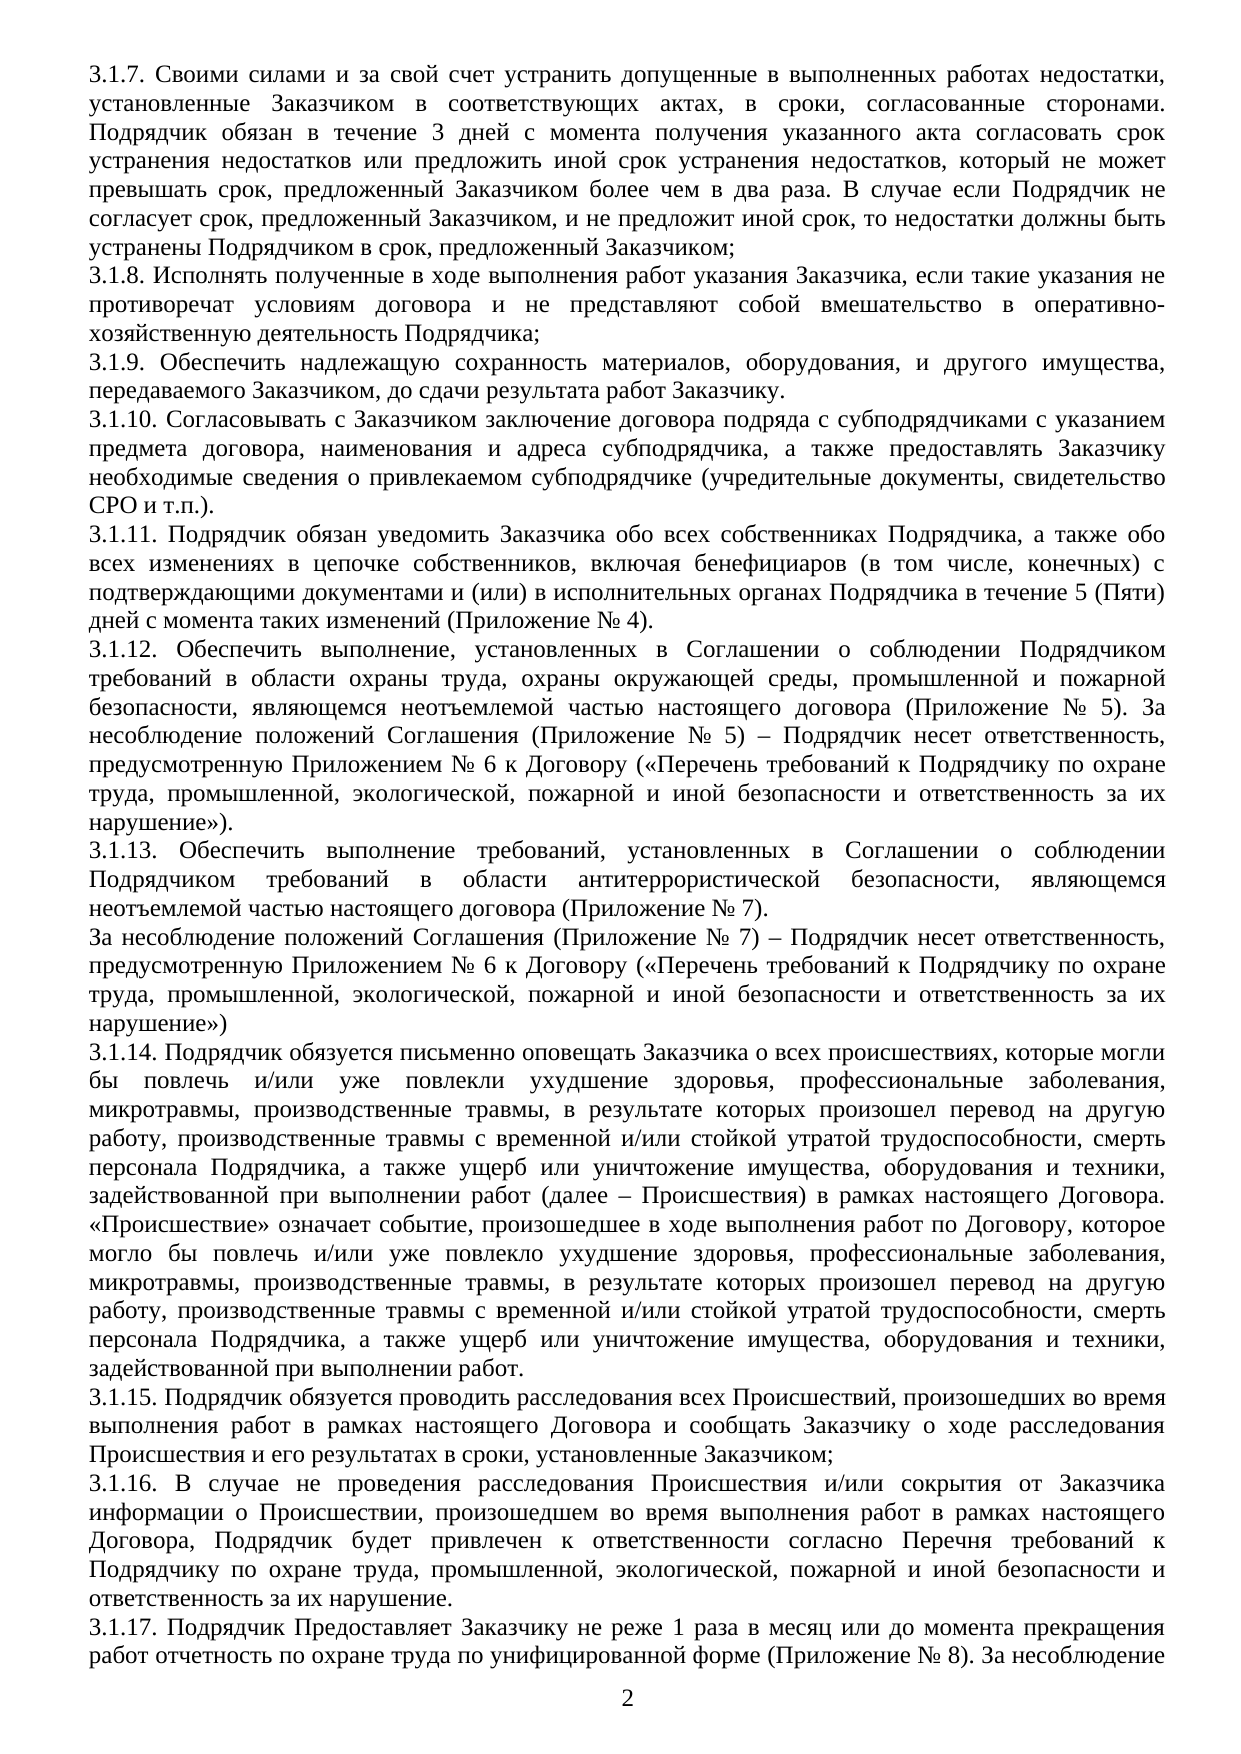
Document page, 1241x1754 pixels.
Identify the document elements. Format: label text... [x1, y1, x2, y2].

text 3.1.12. Обеспечить выполнение, установленных в Соглашении о соблюдении Подрядчиком требований в области охраны труда, охраны окружающей среды, промышленной и пожарной безопасности, являющемся неотъемлемой частью настоящего договора (Приложение № 5). За несоблюдение положений Соглашения (Приложение № 5) – Подрядчик несет ответственность, предусмотренную Приложением № 6 к Договору («Перечень требований к Подрядчику по охране труда, промышленной, экологической, пожарной и иной безопасности и ответственность за их нарушение»). [89, 634, 1167, 835]
text 3.1.14. Подрядчик обязуется письменно оповещать Заказчика о всех происшествиях, которые могли бы повлечь и/или уже повлекли ухудшение здоровья, профессиональные заболевания, микротравмы, производственные травмы, в результате которых произошел перевод на другую работу, производственные травмы с временной и/или стойкой утратой трудоспособности, смерть персонала Подрядчика, а также ущерб или уничтожение имущества, оборудования и техники, задействованной при выполнении работ (далее – Происшествия) в рамках настоящего Договора. «Происшествие» означает событие, произошедшее в ходе выполнения работ по Договору, которое могло бы повлечь и/или уже повлекло ухудшение здоровья, профессиональные заболевания, микротравмы, производственные травмы, в результате которых произошел перевод на другую работу, производственные травмы с временной и/или стойкой утратой трудоспособности, смерть персонала Подрядчика, а также ущерб или уничтожение имущества, оборудования и техники, задействованной при выполнении работ. [89, 1037, 1167, 1382]
text 3.1.7. Своими силами и за свой счет устранить допущенные в выполненных работах недостатки, установленные Заказчиком в соответствующих актах, в сроки, согласованные сторонами. Подрядчик обязан в течение 3 дней с момента получения указанного акта согласовать срок устранения недостатков или предложить иной срок устранения недостатков, который не может превышать срок, предложенный Заказчиком более чем в два раза. В случае если Подрядчик не согласует срок, предложенный Заказчиком, и не предложит иной срок, то недостатки должны быть устранены Подрядчиком в срок, предложенный Заказчиком; [89, 59, 1167, 260]
text 3.1.8. Исполнять полученные в ходе выполнения работ указания Заказчика, если такие указания не противоречат условиям договора и не представляют собой вмешательство в оперативно-хозяйственную деятельность Подрядчика; [89, 260, 1167, 347]
text 3.1.16. В случае не проведения расследования Происшествия и/или сокрытия от Заказчика информации о Происшествии, произошедшем во время выполнения работ в рамках настоящего Договора, Подрядчик будет привлечен к ответственности согласно Перечня требований к Подрядчику по охране труда, промышленной, экологической, пожарной и иной безопасности и ответственность за их нарушение. [89, 1468, 1167, 1612]
text 3.1.15. Подрядчик обязуется проводить расследования всех Происшествий, произошедших во время выполнения работ в рамках настоящего Договора и сообщать Заказчику о ходе расследования Происшествия и его результатах в сроки, установленные Заказчиком; [89, 1382, 1167, 1468]
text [89, 1612, 1167, 1669]
text 3.1.9. Обеспечить надлежащую сохранность материалов, оборудования, и другого имущества, передаваемого Заказчиком, до сдачи результата работ Заказчику. [89, 347, 1167, 404]
text 3.1.13. Обеспечить выполнение требований, установленных в Соглашении о соблюдении Подрядчиком требований в области антитеррористической безопасности, являющемся неотъемлемой частью настоящего договора (Приложение № 7). [89, 835, 1167, 922]
text 3.1.10. Согласовывать с Заказчиком заключение договора подряда с субподрядчиками с указанием предмета договора, наименования и адреса субподрядчика, а также предоставлять Заказчику необходимые сведения о привлекаемом субподрядчике (учредительные документы, свидетельство СРО и т.п.). [89, 404, 1167, 519]
text За несоблюдение положений Соглашения (Приложение № 7) – Подрядчик несет ответственность, предусмотренную Приложением № 6 к Договору («Перечень требований к Подрядчику по охране труда, промышленной, экологической, пожарной и иной безопасности и ответственность за их нарушение») [89, 922, 1167, 1037]
text 3.1.11. Подрядчик обязан уведомить Заказчика обо всех собственниках Подрядчика, а также обо всех изменениях в цепочке собственников, включая бенефициаров (в том числе, конечных) с подтверждающими документами и (или) в исполнительных органах Подрядчика в течение 5 (Пяти) дней с момента таких изменений (Приложение № 4). [89, 519, 1167, 634]
